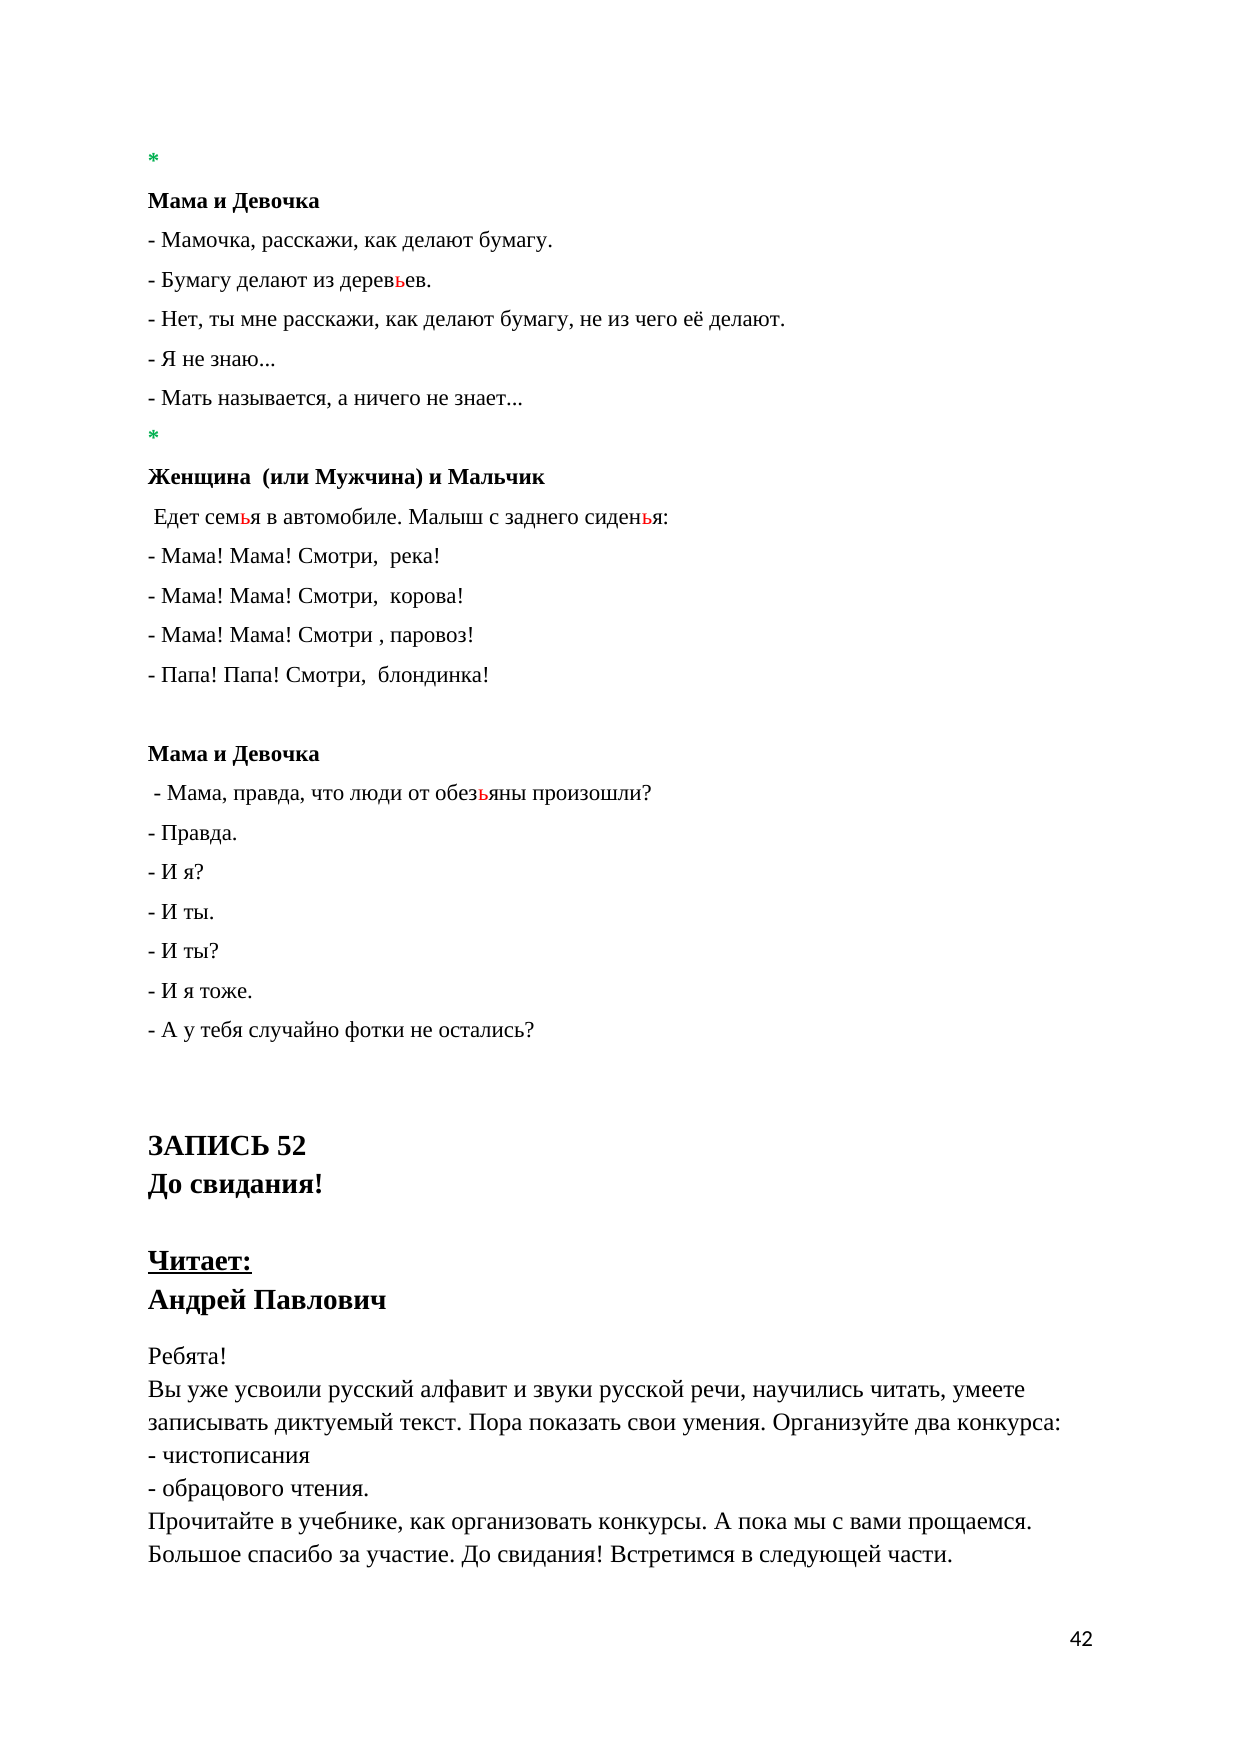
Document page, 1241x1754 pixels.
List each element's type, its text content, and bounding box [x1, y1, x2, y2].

text Ребята! Вы уже усвоили русский алфавит и звуки русской речи, научились читать, умеете записывать диктуемый текст. Пора показать свои умения. Организуйте два конкурса: - чистописания - обрацового чтения. Прочитайте в учебнике, как организовать конкурсы. А пока мы с вами прощаемся. Большое спасибо за участие. До свидания! Встретимся в следующей части. [148, 1341, 1093, 1600]
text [148, 148, 1093, 1084]
text ЗАПИСЬ 52 До свидания! Читает: Андрей Павлович [148, 1128, 1093, 1315]
